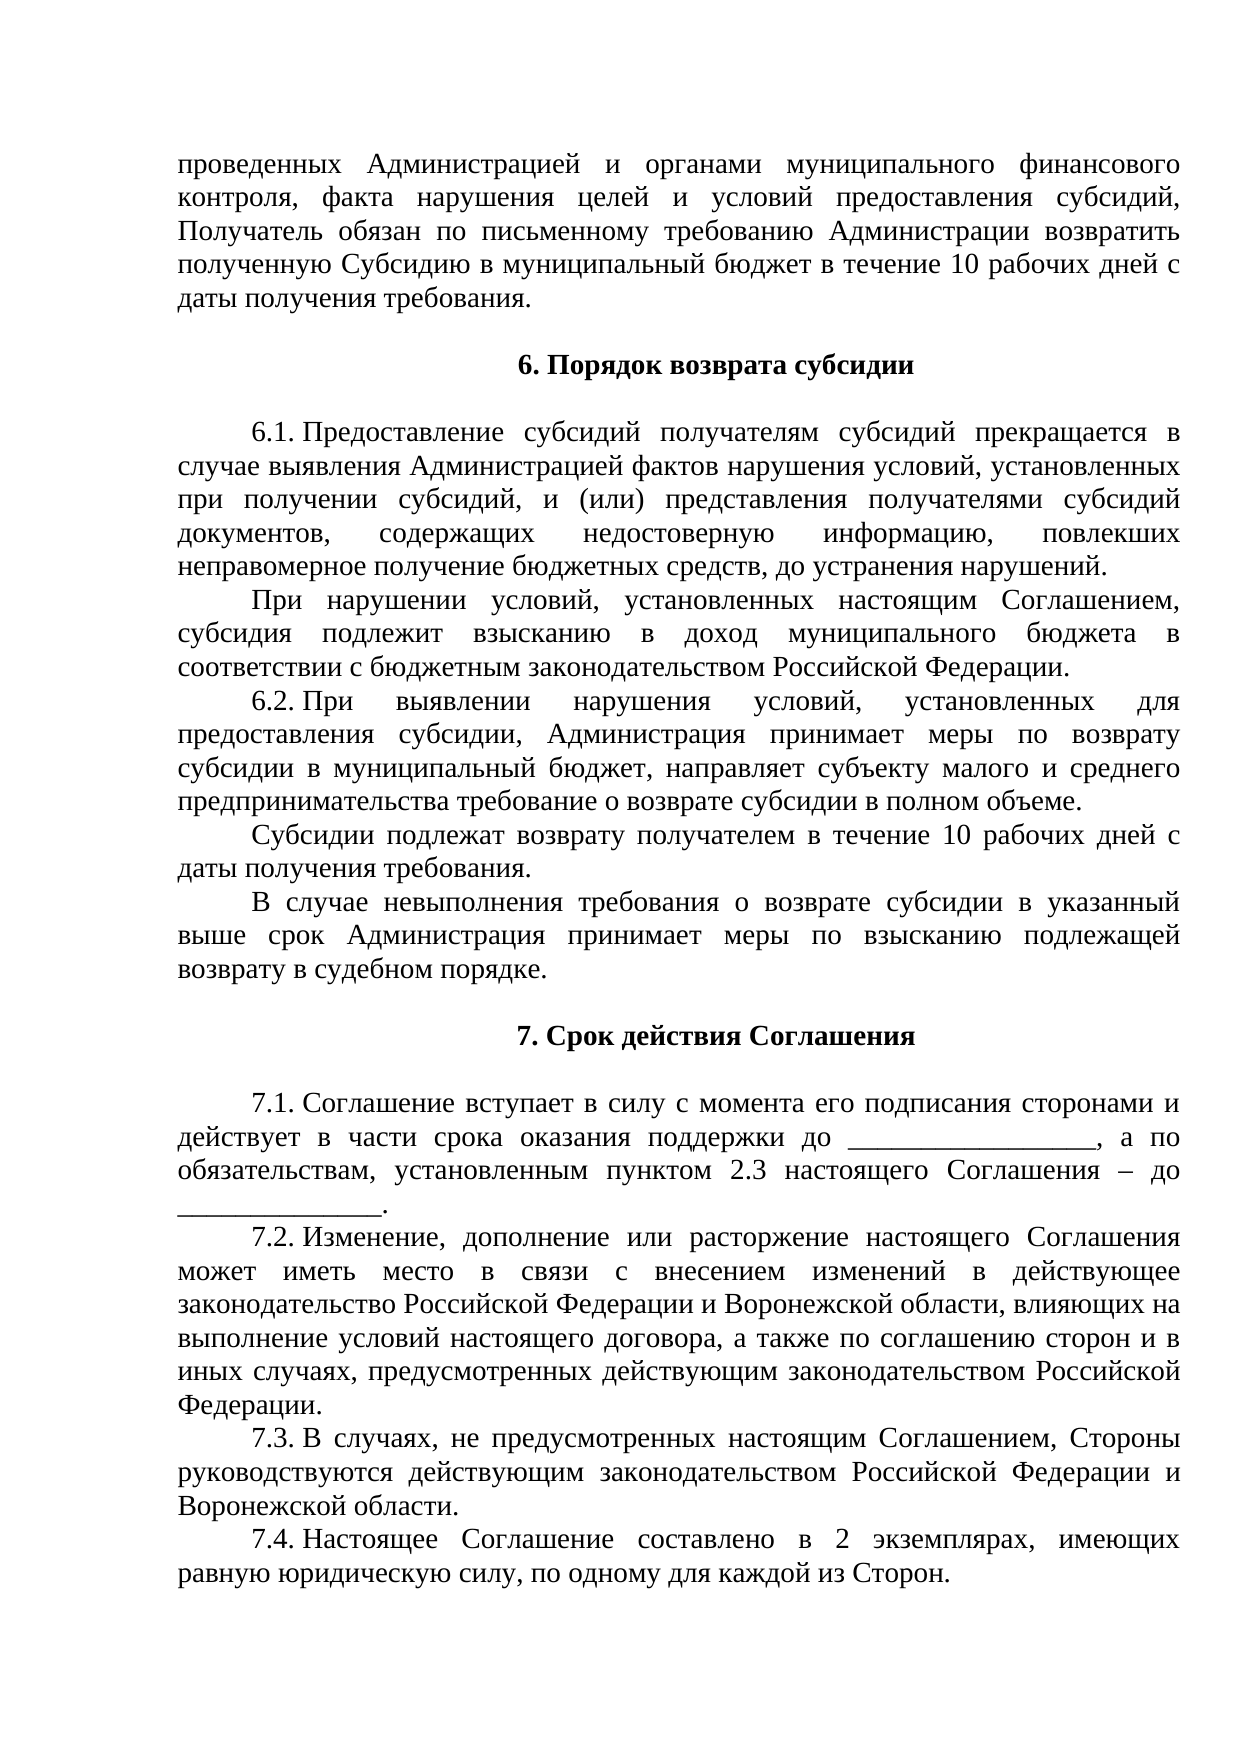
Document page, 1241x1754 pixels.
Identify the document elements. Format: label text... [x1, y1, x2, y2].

text 6. Порядок возврата субсидии [177, 347, 1181, 381]
text В случае невыполнения требования о возврате субсидии в указанный выше срок Администрация принимает меры по взысканию подлежащей возврату в судебном порядке. [177, 884, 1181, 984]
text 6.2. При выявлении нарушения условий, установленных для предоставления субсидии, Администрация принимает меры по возврату субсидии в муниципальный бюджет, направляет субъекту малого и среднего предпринимательства требование о возврате субсидии в полном объеме. [177, 683, 1181, 817]
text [177, 146, 1181, 314]
text 7.4. Настоящее Соглашение составлено в 2 экземплярах, имеющих равную юридическую силу, по одному для каждой из Сторон. [177, 1521, 1181, 1588]
text 7.1. Соглашение вступает в силу с момента его подписания сторонами и действует в части срока оказания поддержки до _________________, а по обязательствам, установленным пунктом 2.3 настоящего Соглашения – до ______________. [177, 1085, 1181, 1219]
text 7.3. В случаях, не предусмотренных настоящим Соглашением, Стороны руководствуются действующим законодательством Российской Федерации и Воронежской области. [177, 1421, 1181, 1521]
text При нарушении условий, установленных настоящим Соглашением, субсидия подлежит взысканию в доход муниципального бюджета в соответствии с бюджетным законодательством Российской Федерации. [177, 582, 1181, 683]
text 6.1. Предоставление субсидий получателям субсидий прекращается в случае выявления Администрацией фактов нарушения условий, установленных при получении субсидий, и (или) представления получателями субсидий документов, содержащих недостоверную информацию, повлекших неправомерное получение бюджетных средств, до устранения нарушений. [177, 414, 1181, 582]
text Субсидии подлежат возврату получателем в течение 10 рабочих дней с даты получения требования. [177, 817, 1181, 884]
text 7. Срок действия Соглашения [177, 1018, 1181, 1052]
text 7.2. Изменение, дополнение или расторжение настоящего Соглашения может иметь место в связи с внесением изменений в действующее законодательство Российской Федерации и Воронежской области, влияющих на выполнение условий настоящего договора, а также по соглашению сторон и в иных случаях, предусмотренных действующим законодательством Российской Федерации. [177, 1219, 1181, 1421]
